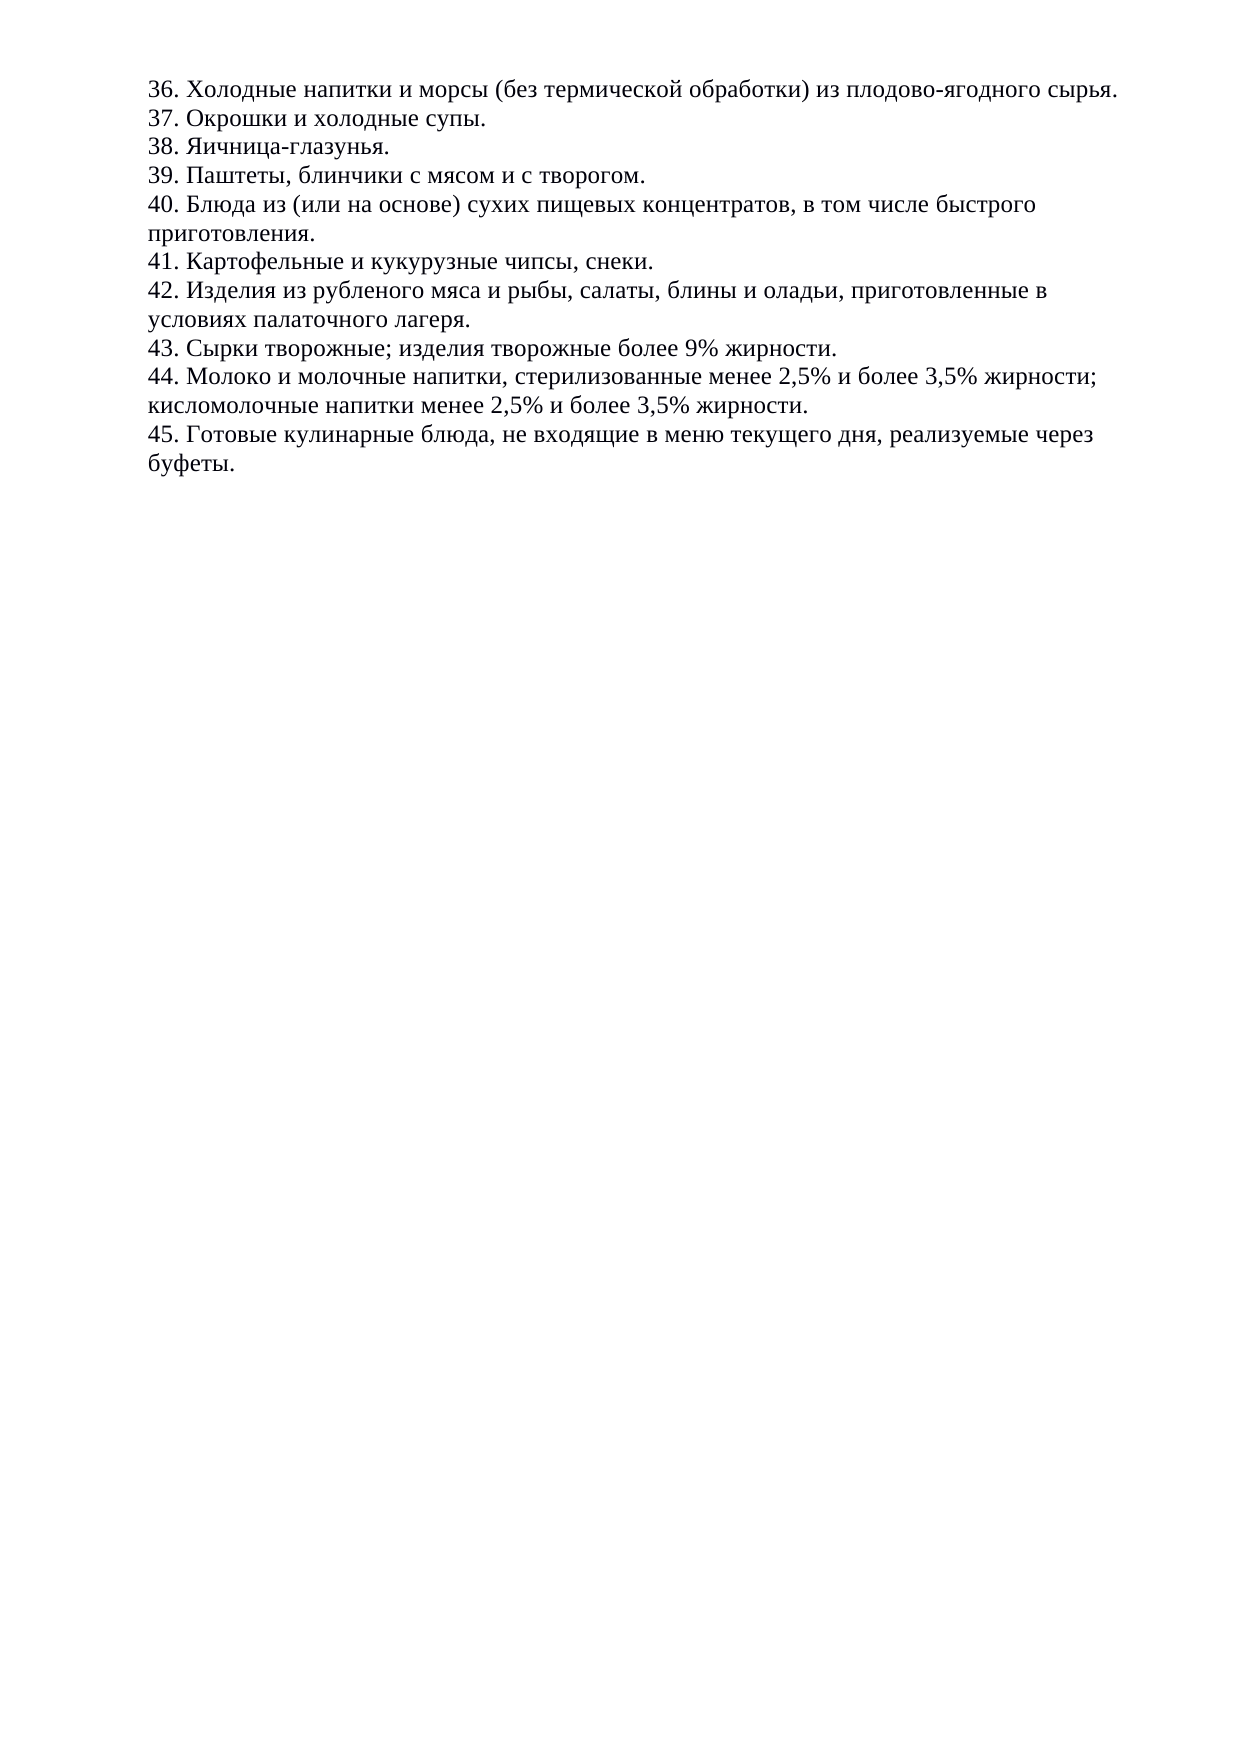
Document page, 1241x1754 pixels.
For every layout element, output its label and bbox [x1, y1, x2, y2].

text [148, 74, 1152, 476]
